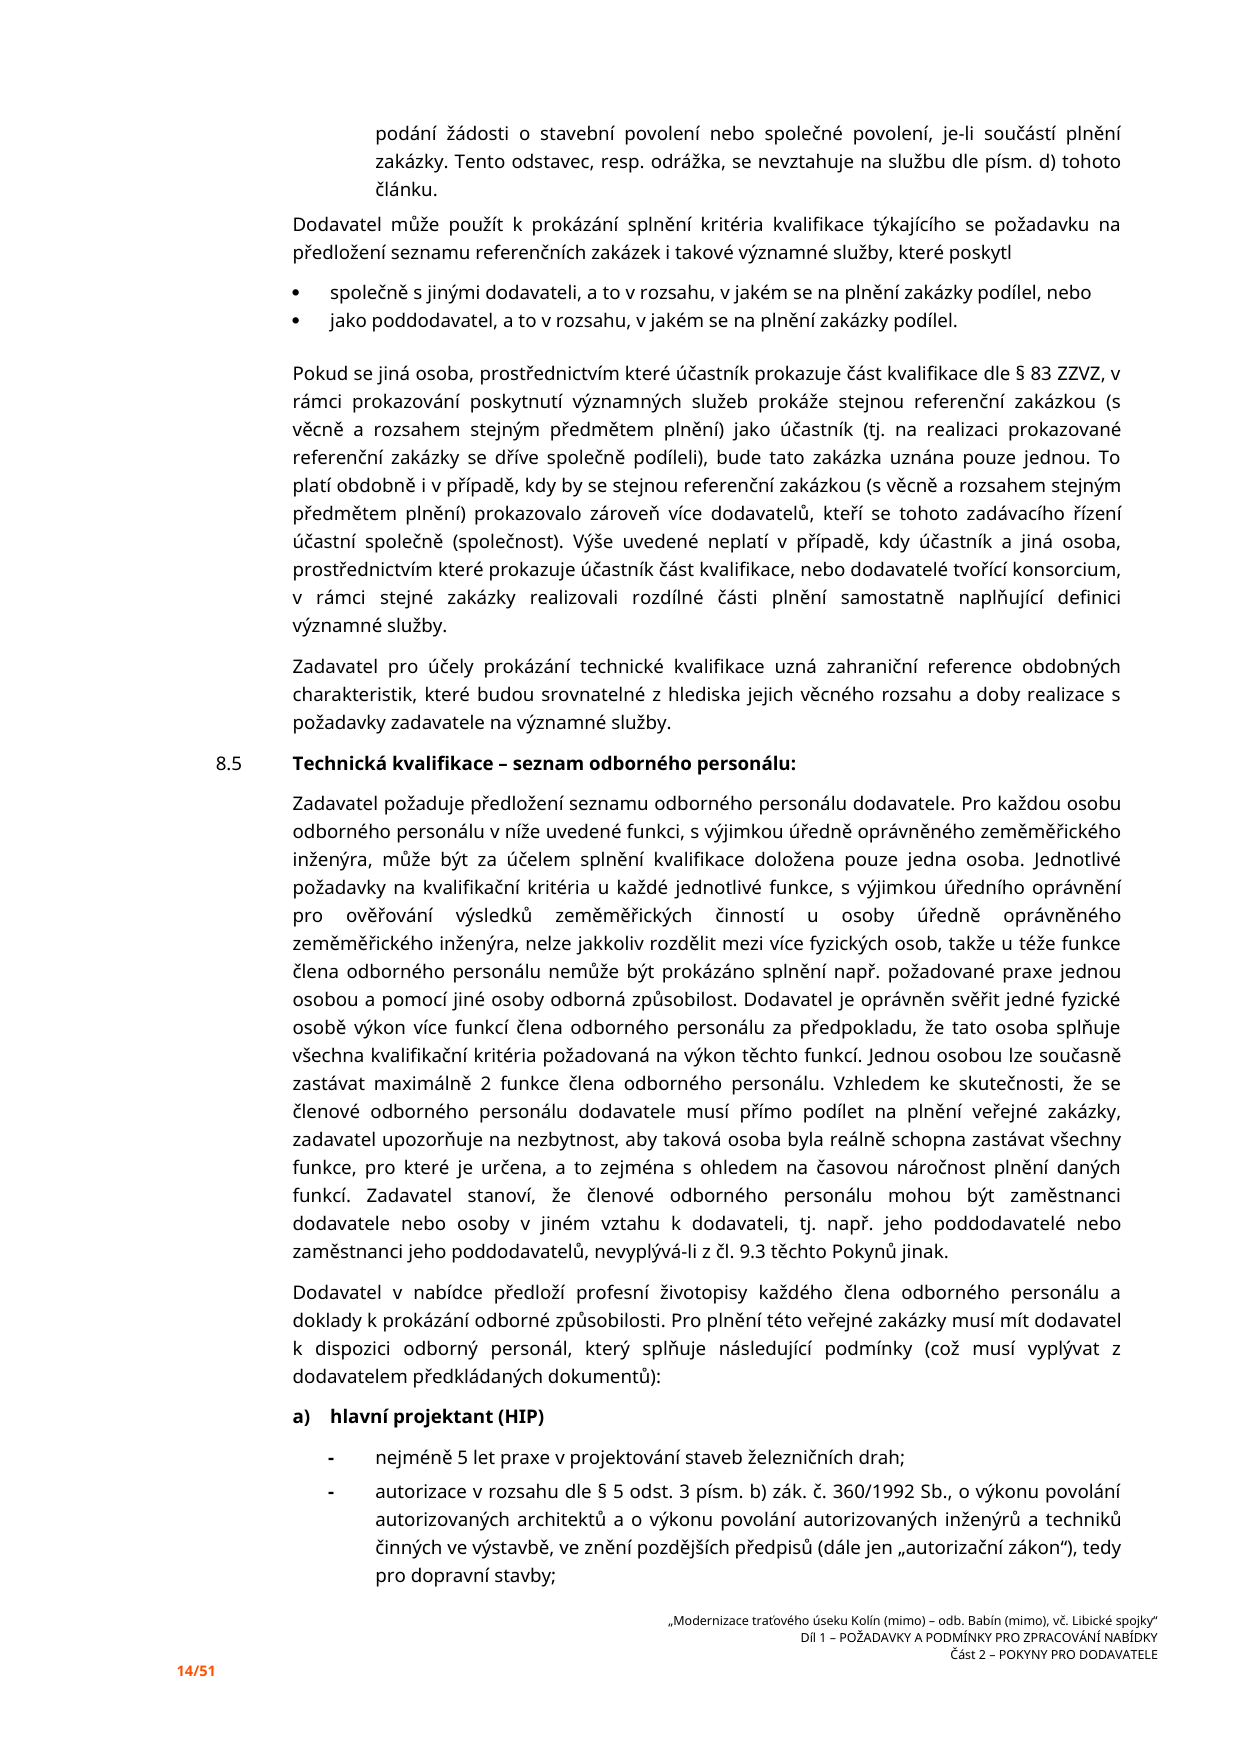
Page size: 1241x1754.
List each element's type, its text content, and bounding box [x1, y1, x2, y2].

list hlavní projektant (HIP) [292, 1404, 1122, 1429]
text Dodavatel může použít k prokázání splnění kritéria kvalifikace týkajícího se požadavku na předložení seznamu referenčních zakázek i takové významné služby, které poskytl [292, 211, 1122, 264]
text Dodavatel v nabídce předloží profesní životopisy každého člena odborného personálu a doklady k prokázání odborné způsobilosti. Pro plnění této veřejné zakázky musí mít dodavatel k dispozici odborný personál, který splňuje následující podmínky (což musí vyplývat z dodavatelem předkládaných dokumentů): [292, 1279, 1122, 1389]
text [328, 121, 1122, 202]
text Zadavatel pro účely prokázání technické kvalifikace uzná zahraniční reference obdobných charakteristik, které budou srovnatelné z hlediska jejich věcného rozsahu a doby realizace s požadavky zadavatele na významné služby. [292, 653, 1122, 735]
text Pokud se jiná osoba, prostřednictvím které účastník prokazuje část kvalifikace dle § 83 ZZVZ, v rámci prokazování poskytnutí významných služeb prokáže stejnou referenční zakázkou (s věcně a rozsahem stejným předmětem plnění) jako účastník (tj. na realizaci prokazované referenční zakázky se dříve společně podíleli), bude tato zakázka uznána pouze jednou. To platí obdobně i v případě, kdy by se stejnou referenční zakázkou (s věcně a rozsahem stejným předmětem plnění) prokazovalo zároveň více dodavatelů, kteří se tohoto zadávacího řízení účastní společně (společnost). Výše uvedené neplatí v případě, kdy účastník a jiná osoba, prostřednictvím které prokazuje účastník část kvalifikace, nebo dodavatelé tvořící konsorcium, v rámci stejné zakázky realizovali rozdílné části plnění samostatně naplňující definici významné služby. [292, 361, 1122, 638]
text autorizace v rozsahu dle § 5 odst. 3 písm. b) zák. č. 360/1992 Sb., o výkonu povolání autorizovaných architektů a o výkonu povolání autorizovaných inženýrů a techniků činných ve výstavbě, ve znění pozdějších předpisů (dále jen „autorizační zákon“), tedy pro dopravní stavby; [328, 1478, 1122, 1588]
text Technická kvalifikace – seznam odborného personálu: [216, 750, 1122, 775]
list společně s jinými dodavateli, a to v rozsahu, v jakém se na plnění zakázky podílel, nebo [292, 279, 1122, 305]
text Zadavatel požaduje předložení seznamu odborného personálu dodavatele. Pro každou osobu odborného personálu v níže uvedené funkci, s výjimkou úředně oprávněného zeměměřického inženýra, může být za účelem splnění kvalifikace doložena pouze jedna osoba. Jednotlivé požadavky na kvalifikační kritéria u každé jednotlivé funkce, s výjimkou úředního oprávnění pro ověřování výsledků zeměměřických činností u osoby úředně oprávněného zeměměřického inženýra, nelze jakkoliv rozdělit mezi více fyzických osob, takže u téže funkce člena odborného personálu nemůže být prokázáno splnění např. požadované praxe jednou osobou a pomocí jiné osoby odborná způsobilost. Dodavatel je oprávněn svěřit jedné fyzické osobě výkon více funkcí člena odborného personálu za předpokladu, že tato osoba splňuje všechna kvalifikační kritéria požadovaná na výkon těchto funkcí. Jednou osobou lze současně zastávat maximálně 2 funkce člena odborného personálu. Vzhledem ke skutečnosti, že se členové odborného personálu dodavatele musí přímo podílet na plnění veřejné zakázky, zadavatel upozorňuje na nezbytnost, aby taková osoba byla reálně schopna zastávat všechny funkce, pro které je určena, a to zejména s ohledem na časovou náročnost plnění daných funkcí. Zadavatel stanoví, že členové odborného personálu mohou být zaměstnanci dodavatele nebo osoby v jiném vztahu k dodavateli, tj. např. jeho poddodavatelé nebo zaměstnanci jeho poddodavatelů, nevyplývá-li z čl. 9.3 těchto Pokynů jinak. [292, 790, 1122, 1264]
text nejméně 5 let praxe v projektování staveb železničních drah; [328, 1444, 1122, 1470]
list jako poddodavatel, a to v rozsahu, v jakém se na plnění zakázky podílel. [292, 307, 1122, 333]
